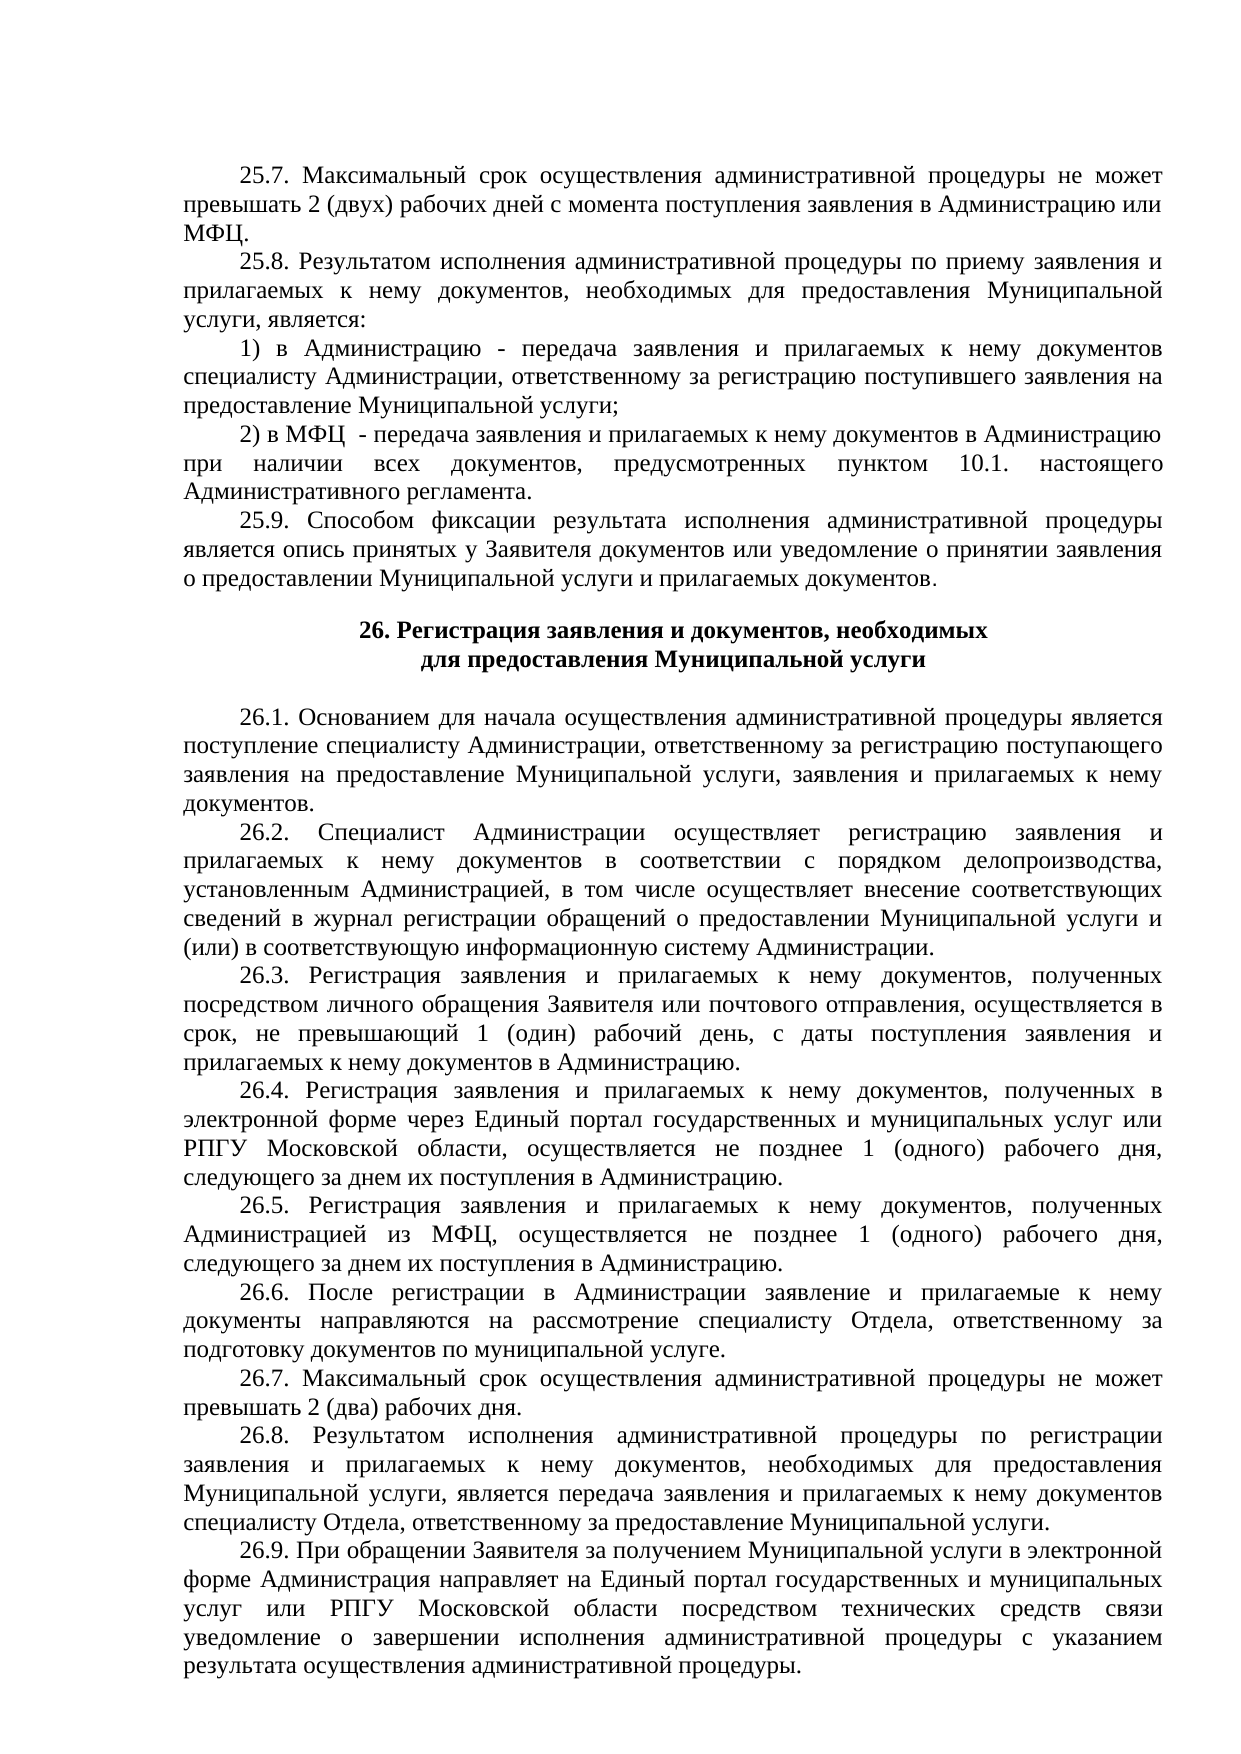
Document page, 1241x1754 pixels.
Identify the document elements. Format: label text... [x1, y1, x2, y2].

title 26. Регистрация заявления и документов, необходимых [183, 615, 1163, 644]
text 26.9. При обращении Заявителя за получением Муниципальной услуги в электронной форме Администрация направляет на Единый портал государственных и муниципальных услуг или РПГУ Московской области посредством технических средств связи уведомление о завершении исполнения административной процедуры с указанием результата осуществления административной процедуры. [183, 1535, 1163, 1679]
text 26.7. Максимальный срок осуществления административной процедуры не может превышать 2 (два) рабочих дня. [183, 1363, 1163, 1420]
text 26.1. Основанием для начала осуществления административной процедуры является поступление специалисту Администрации, ответственному за регистрацию поступающего заявления на предоставление Муниципальной услуги, заявления и прилагаемых к нему документов. [183, 702, 1163, 817]
text 26.5. Регистрация заявления и прилагаемых к нему документов, полученных Администрацией из МФЦ, осуществляется не позднее 1 (одного) рабочего дня, следующего за днем их поступления в Администрацию. [183, 1190, 1163, 1277]
text 1) в Администрацию - передача заявления и прилагаемых к нему документов специалисту Администрации, ответственному за регистрацию поступившего заявления на предоставление Муниципальной услуги; [183, 333, 1163, 419]
text 26.6. После регистрации в Администрации заявление и прилагаемые к нему документы направляются на рассмотрение специалисту Отдела, ответственному за подготовку документов по муниципальной услуге. [183, 1277, 1163, 1363]
title для предоставления Муниципальной услуги [183, 644, 1163, 673]
text 25.9. Способом фиксации результата исполнения административной процедуры является опись принятых у Заявителя документов или уведомление о принятии заявления о предоставлении Муниципальной услуги и прилагаемых документов. [183, 505, 1163, 591]
text 25.8. Результатом исполнения административной процедуры по приему заявления и прилагаемых к нему документов, необходимых для предоставления Муниципальной услуги, является: [183, 246, 1163, 333]
text 26.3. Регистрация заявления и прилагаемых к нему документов, полученных посредством личного обращения Заявителя или почтового отправления, осуществляется в срок, не превышающий 1 (один) рабочий день, с даты поступления заявления и прилагаемых к нему документов в Администрацию. [183, 960, 1163, 1075]
text 26.8. Результатом исполнения административной процедуры по регистрации заявления и прилагаемых к нему документов, необходимых для предоставления Муниципальной услуги, является передача заявления и прилагаемых к нему документов специалисту Отдела, ответственному за предоставление Муниципальной услуги. [183, 1420, 1163, 1535]
text 26.2. Специалист Администрации осуществляет регистрацию заявления и прилагаемых к нему документов в соответствии с порядком делопроизводства, установленным Администрацией, в том числе осуществляет внесение соответствующих сведений в журнал регистрации обращений о предоставлении Муниципальной услуги и (или) в соответствующую информационную систему Администрации. [183, 817, 1163, 960]
text 25.7. Максимальный срок осуществления административной процедуры не может превышать 2 (двух) рабочих дней с момента поступления заявления в Администрацию или МФЦ. [183, 160, 1163, 246]
text 2) в МФЦ - передача заявления и прилагаемых к нему документов в Администрацию при наличии всех документов, предусмотренных пунктом 10.1. настоящего Административного регламента. [183, 419, 1163, 505]
text 26.4. Регистрация заявления и прилагаемых к нему документов, полученных в электронной форме через Единый портал государственных и муниципальных услуг или РПГУ Московской области, осуществляется не позднее 1 (одного) рабочего дня, следующего за днем их поступления в Администрацию. [183, 1075, 1163, 1190]
